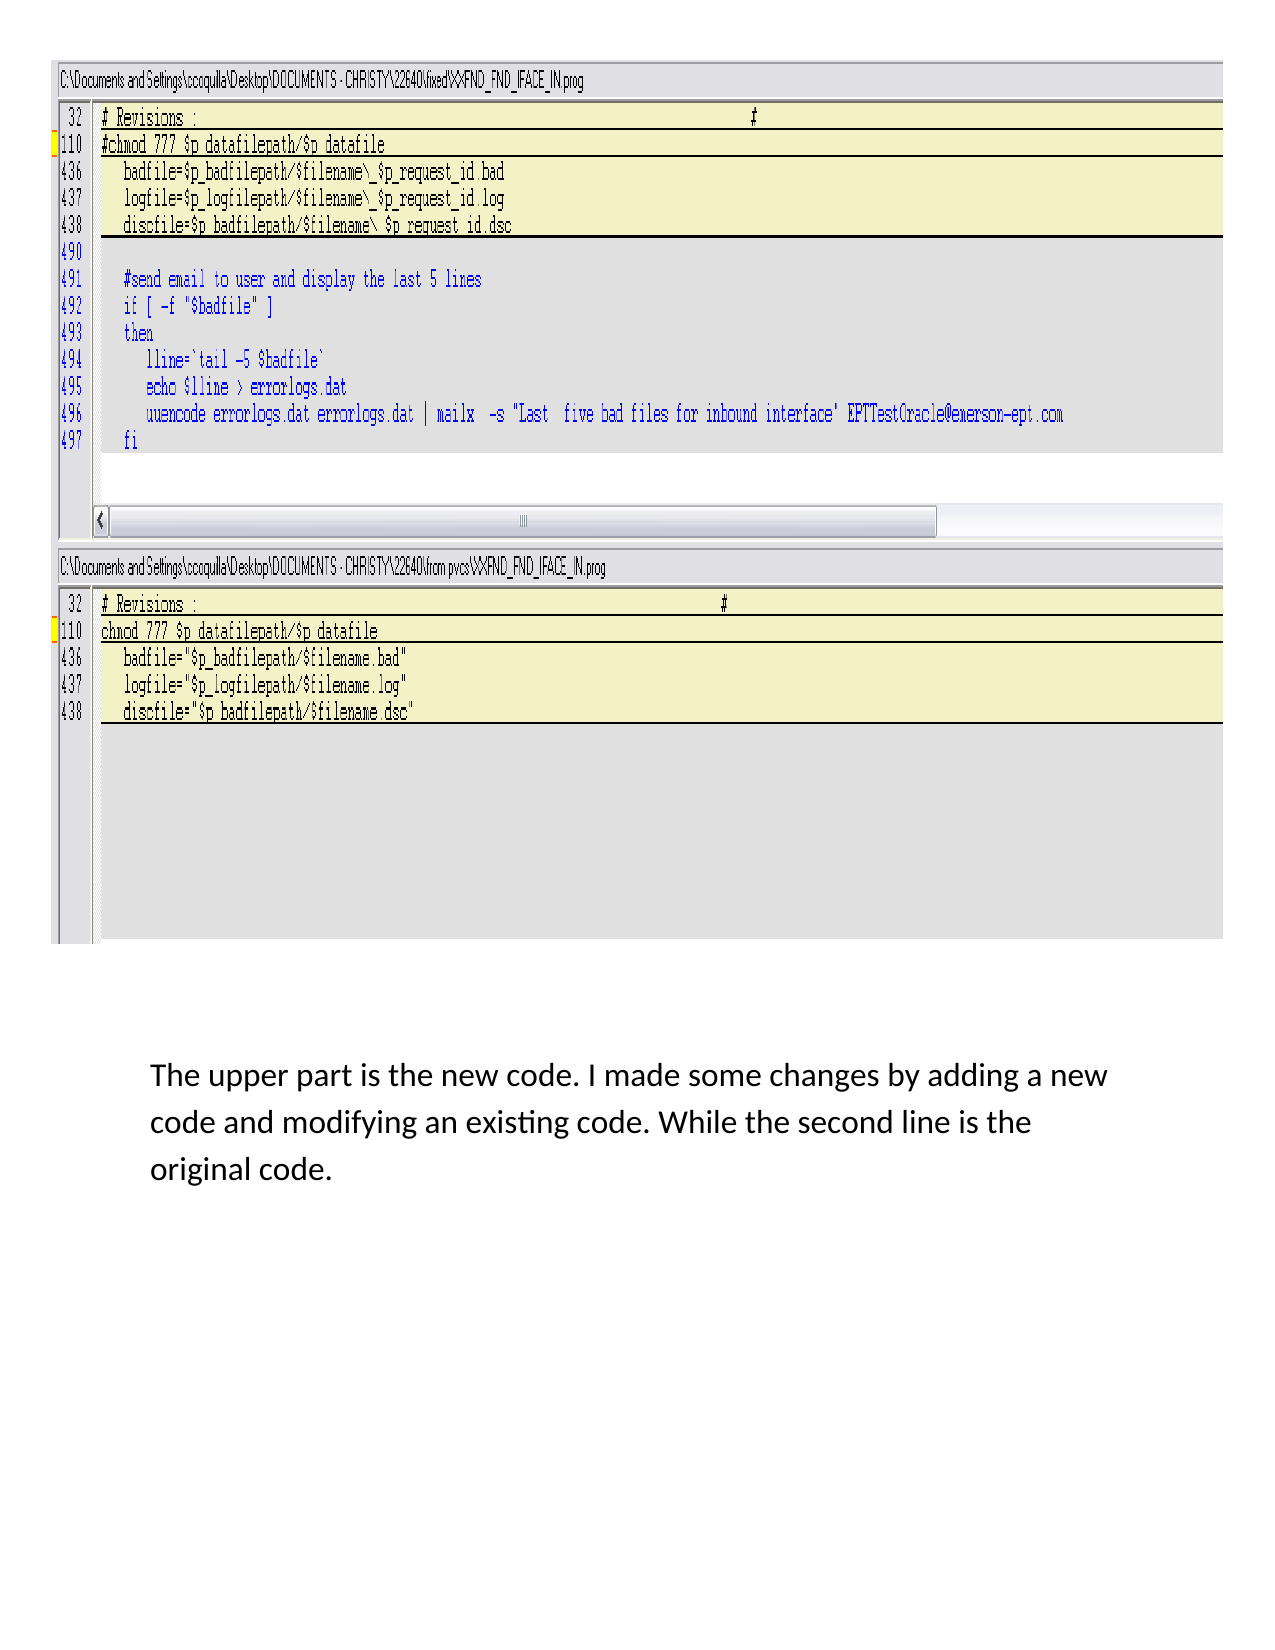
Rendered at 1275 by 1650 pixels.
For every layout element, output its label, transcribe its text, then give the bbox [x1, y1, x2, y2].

text The upper part is the new code. I made some changes by adding a new code and modifying an existing code. While the second line is the original code. [150, 1054, 1125, 1188]
picture [51, 60, 1223, 944]
